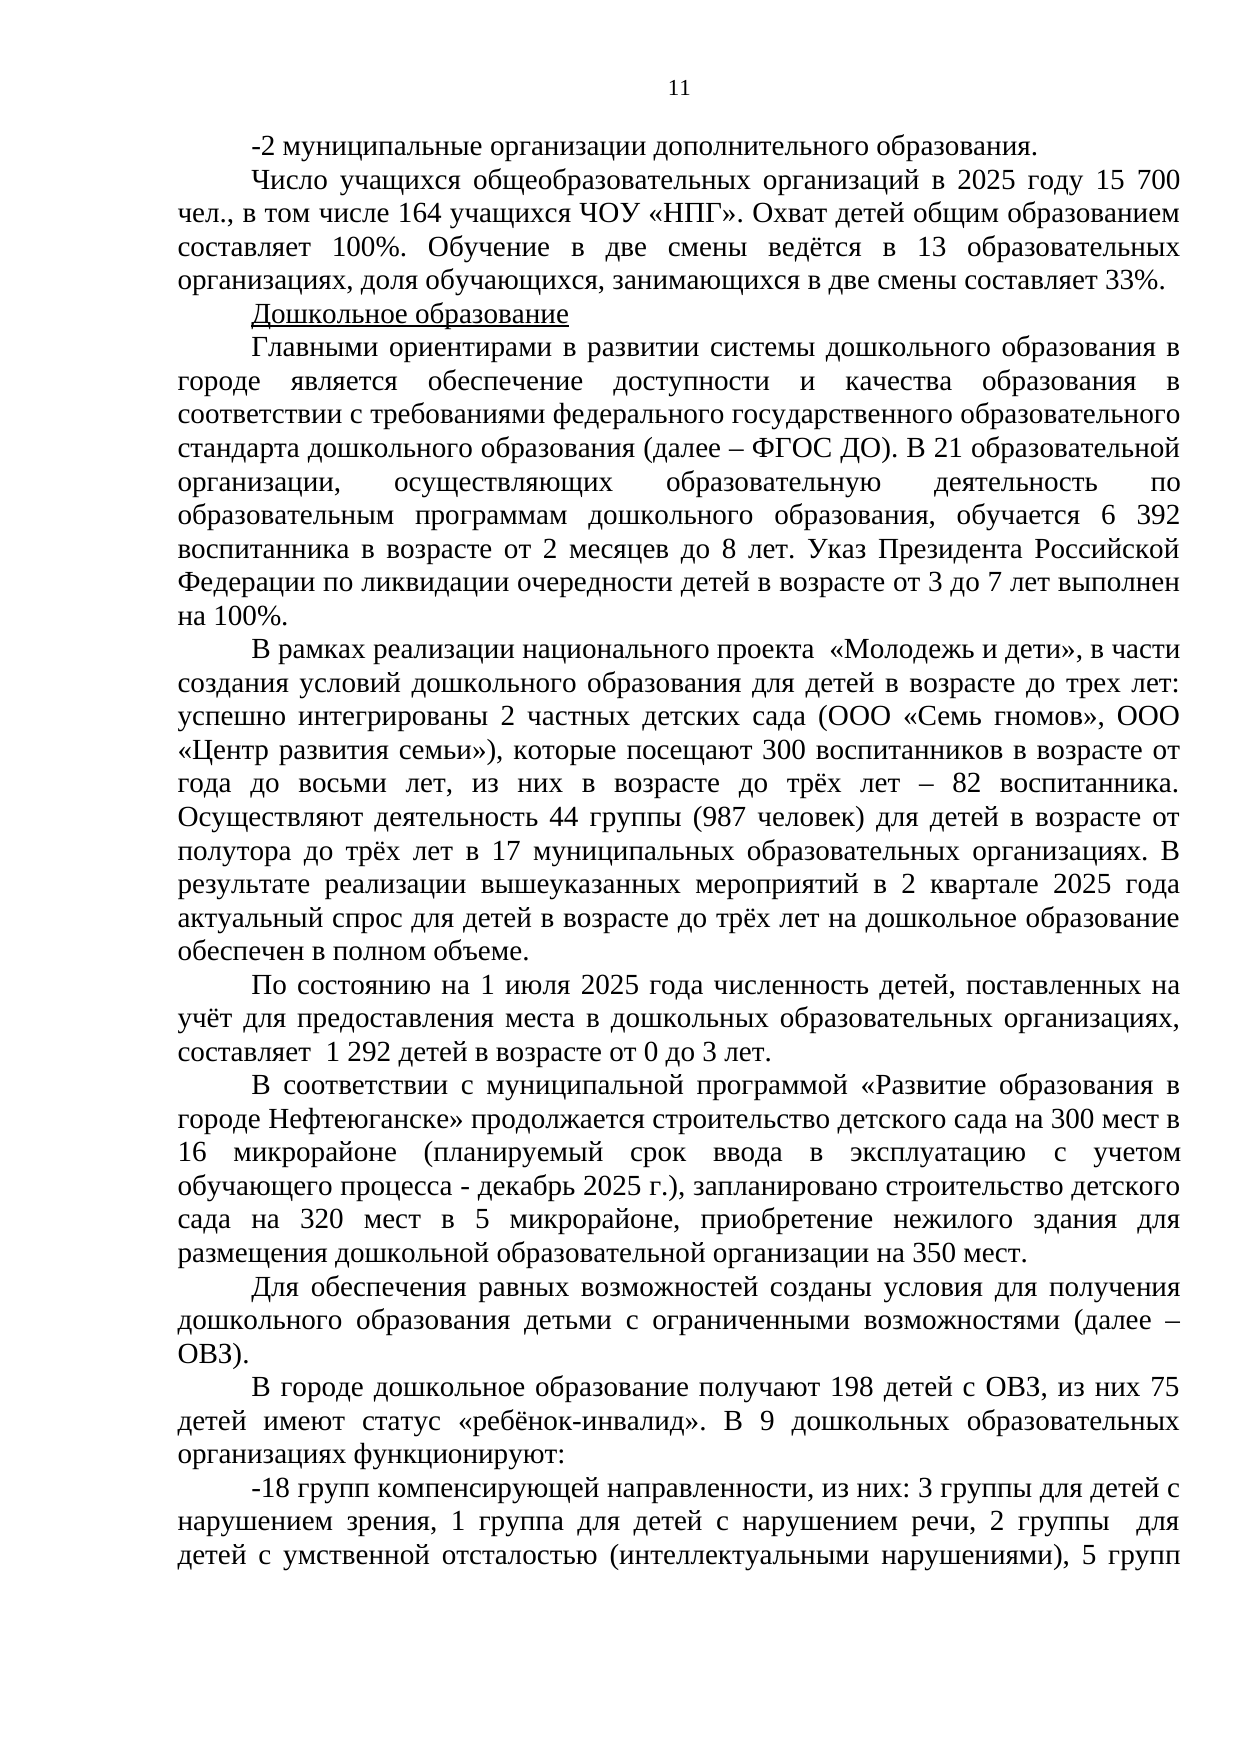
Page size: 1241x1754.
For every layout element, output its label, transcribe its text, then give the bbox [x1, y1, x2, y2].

text Для обеспечения равных возможностей созданы условия для получения дошкольного образования детьми с ограниченными возможностями (далее – ОВЗ). [177, 1269, 1181, 1369]
text В соответствии с муниципальной программой «Развитие образования в городе Нефтеюганске» продолжается строительство детского сада на 300 мест в 16 микрорайоне (планируемый срок ввода в эксплуатацию c учетом обучающего процесса - декабрь 2025 г.), запланировано строительство детского сада на 320 мест в 5 микрорайоне, приобретение нежилого здания для размещения дошкольной образовательной организации на 350 мест. [177, 1067, 1181, 1269]
text -2 муниципальные организации дополнительного образования. [177, 128, 1181, 162]
text Дошкольное образование [177, 296, 1181, 329]
text По состоянию на 1 июля 2025 года численность детей, поставленных на учёт для предоставления места в дошкольных образовательных организациях, составляет 1 292 детей в возрасте от 0 до 3 лет. [177, 967, 1181, 1067]
text В рамках реализации национального проекта «Молодежь и дети», в части создания условий дошкольного образования для детей в возрасте до трех лет: успешно интегрированы 2 частных детских сада (ООО «Семь гномов», ООО «Центр развития семьи»), которые посещают 300 воспитанников в возрасте от года до восьми лет, из них в возрасте до трёх лет – 82 воспитанника. Осуществляют деятельность 44 группы (987 человек) для детей в возрасте от полутора до трёх лет в 17 муниципальных образовательных организациях. В результате реализации вышеуказанных мероприятий в 2 квартале 2025 года актуальный спрос для детей в возрасте до трёх лет на дошкольное образование обеспечен в полном объеме. [177, 631, 1181, 967]
text Число учащихся общеобразовательных организаций в 2025 году 15 700 чел., в том числе 164 учащихся ЧОУ «НПГ». Охват детей общим образованием составляет 100%. Обучение в две смены ведётся в 13 образовательных организациях, доля обучающихся, занимающихся в две смены составляет 33%. [177, 162, 1181, 296]
text В городе дошкольное образование получают 198 детей с ОВЗ, из них 75 детей имеют статус «ребёнок-инвалид». В 9 дошкольных образовательных организациях функционируют: [177, 1369, 1181, 1470]
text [177, 1470, 1181, 1635]
text Главными ориентирами в развитии системы дошкольного образования в городе является обеспечение доступности и качества образования в соответствии с требованиями федерального государственного образовательного стандарта дошкольного образования (далее – ФГОС ДО). В 21 образовательной организации, осуществляющих образовательную деятельность по образовательным программам дошкольного образования, обучается 6 392 воспитанника в возрасте от 2 месяцев до 8 лет. Указ Президента Российской Федерации по ликвидации очередности детей в возрасте от 3 до 7 лет выполнен на 100%. [177, 329, 1181, 631]
